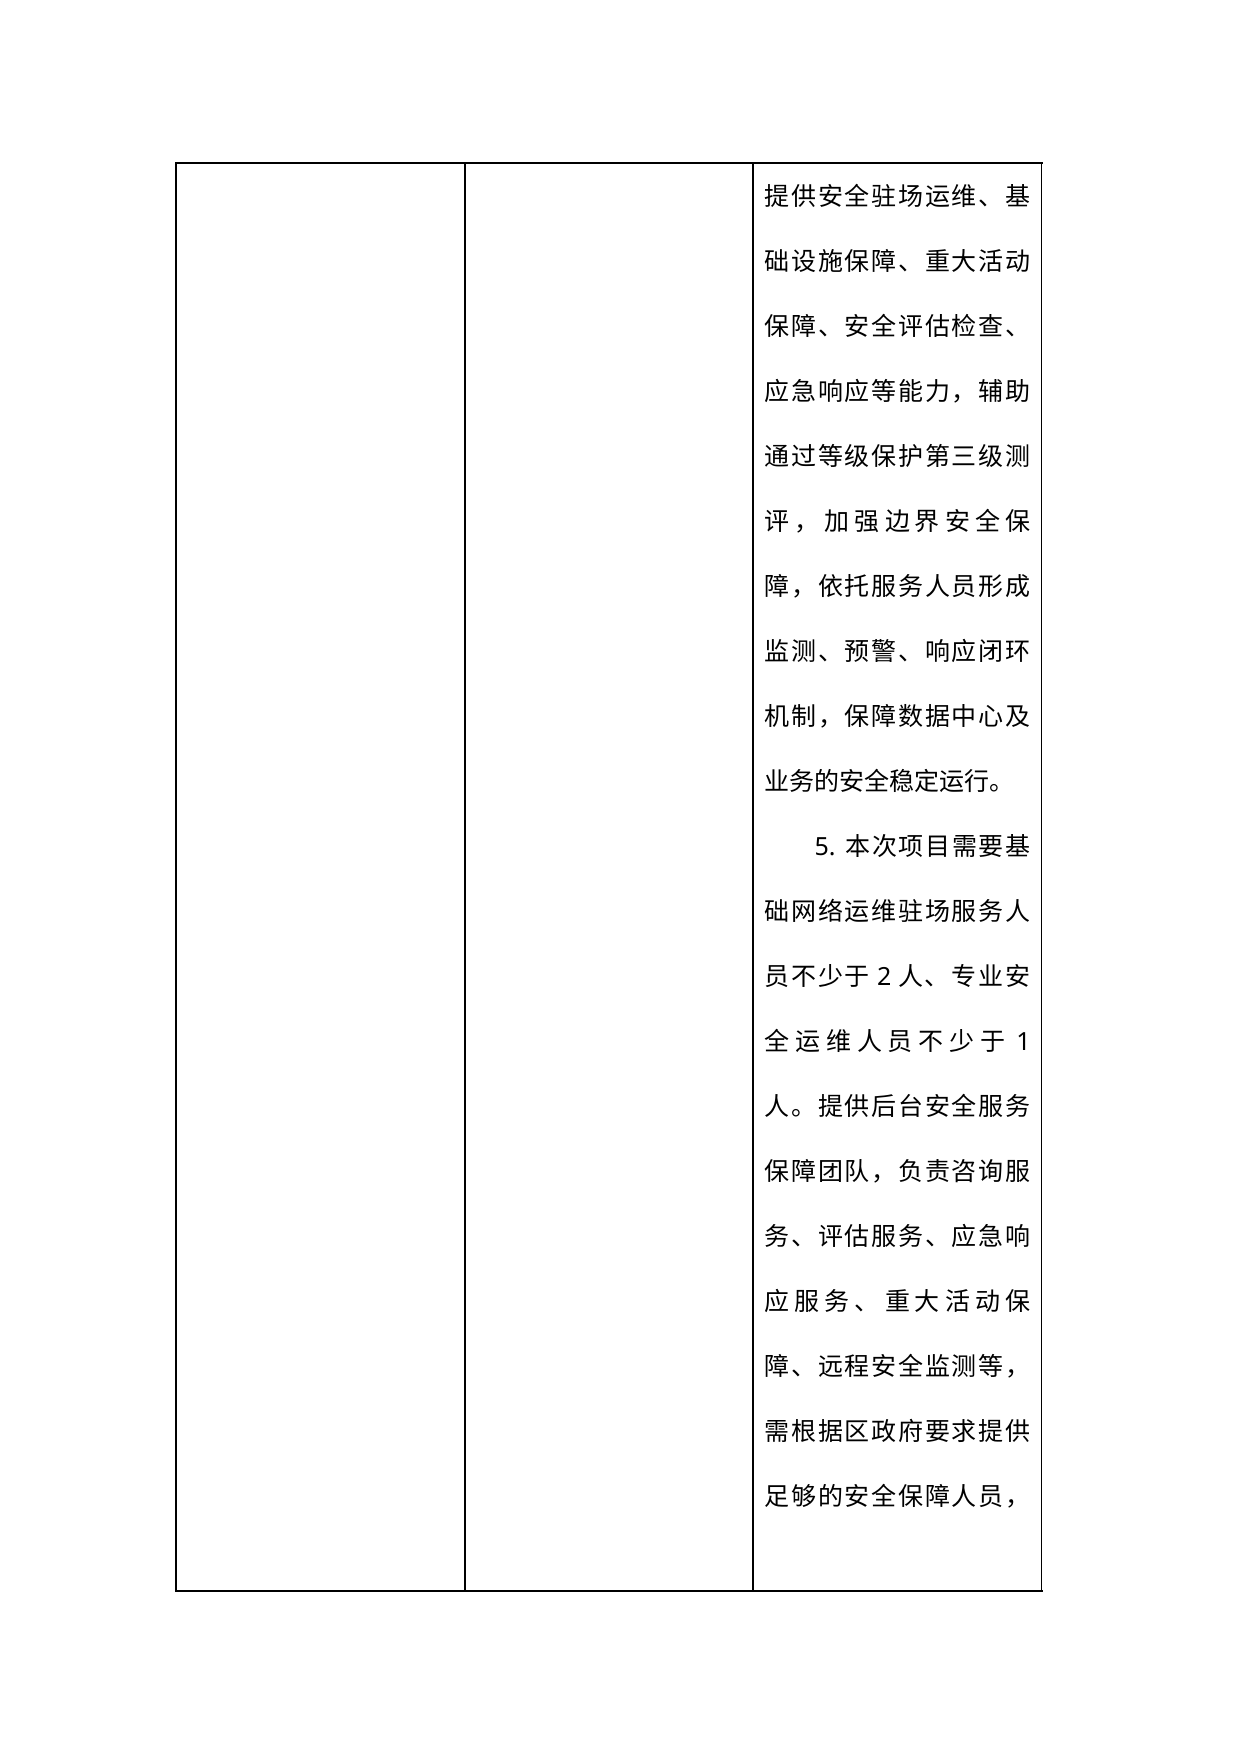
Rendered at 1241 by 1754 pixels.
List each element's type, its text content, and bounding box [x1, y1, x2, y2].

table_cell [754, 164, 1041, 1590]
table_cell [177, 164, 464, 1590]
table_cell 1 [466, 164, 752, 1590]
